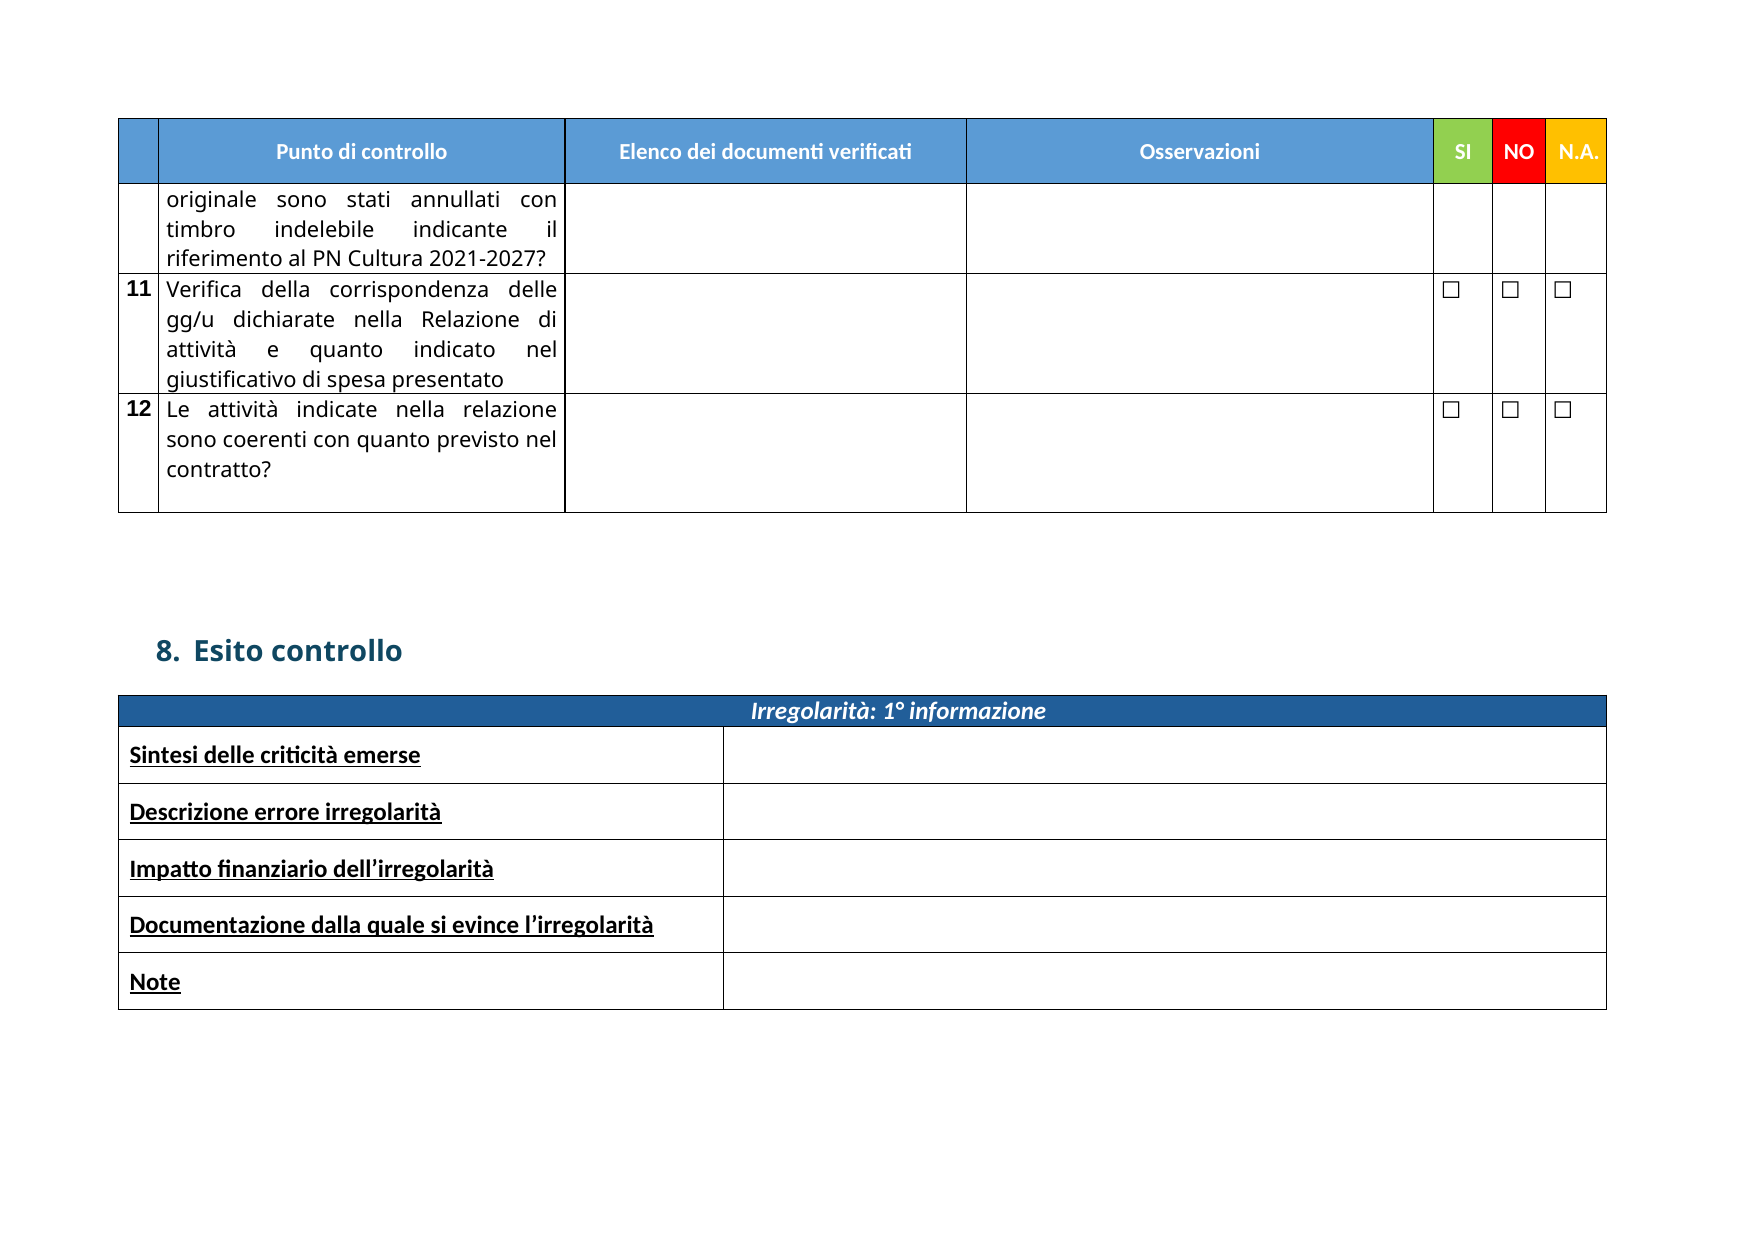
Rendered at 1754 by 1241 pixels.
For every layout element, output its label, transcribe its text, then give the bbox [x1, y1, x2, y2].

table_cell Verifica della corrispondenza delle gg/u dichiarate nella Relazione di attività e quanto indicato nel giustificativo di spesa presentato [159, 274, 564, 393]
table_cell [724, 953, 1606, 1009]
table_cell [159, 184, 564, 273]
table_cell [1493, 274, 1545, 393]
subtitle Esito controllo [156, 630, 1606, 669]
table_cell [724, 897, 1606, 952]
table_header N.A. [1546, 119, 1606, 183]
table_cell [967, 184, 1433, 273]
table_cell [566, 274, 966, 393]
table_cell [1493, 394, 1545, 512]
table_cell [1546, 394, 1606, 512]
table_cell Descrizione errore irregolarità [119, 784, 723, 839]
table_cell Impatto finanziario dell’irregolarità [119, 840, 723, 896]
table_header Irregolarità: 1° informazione [119, 696, 1606, 726]
table_header Osservazioni [967, 119, 1433, 183]
table_cell Sintesi delle criticità emerse [119, 727, 723, 783]
table_cell [1493, 184, 1545, 273]
table_cell [724, 784, 1606, 839]
table_cell [1434, 394, 1492, 512]
table_cell [566, 394, 966, 512]
table_cell [1434, 274, 1492, 393]
table_cell [1434, 184, 1492, 273]
table_cell Note [119, 953, 723, 1009]
table_cell [1546, 274, 1606, 393]
table_cell [119, 394, 158, 512]
table_cell [967, 274, 1433, 393]
table_cell [724, 727, 1606, 783]
table_cell [967, 394, 1433, 512]
table_cell Le attività indicate nella relazione sono coerenti con quanto previsto nel contratto? [159, 394, 564, 512]
table_header NO [1493, 119, 1545, 183]
table_cell [566, 184, 966, 273]
table_cell [724, 840, 1606, 896]
table_header Elenco dei documenti verificati [566, 119, 966, 183]
table_cell [119, 274, 158, 393]
table_header SI [1434, 119, 1492, 183]
table_cell [119, 184, 158, 273]
table_header [119, 119, 158, 183]
table_header Punto di controllo [159, 119, 564, 183]
table_cell [1546, 184, 1606, 273]
table_cell Documentazione dalla quale si evince l’irregolarità [119, 897, 723, 952]
